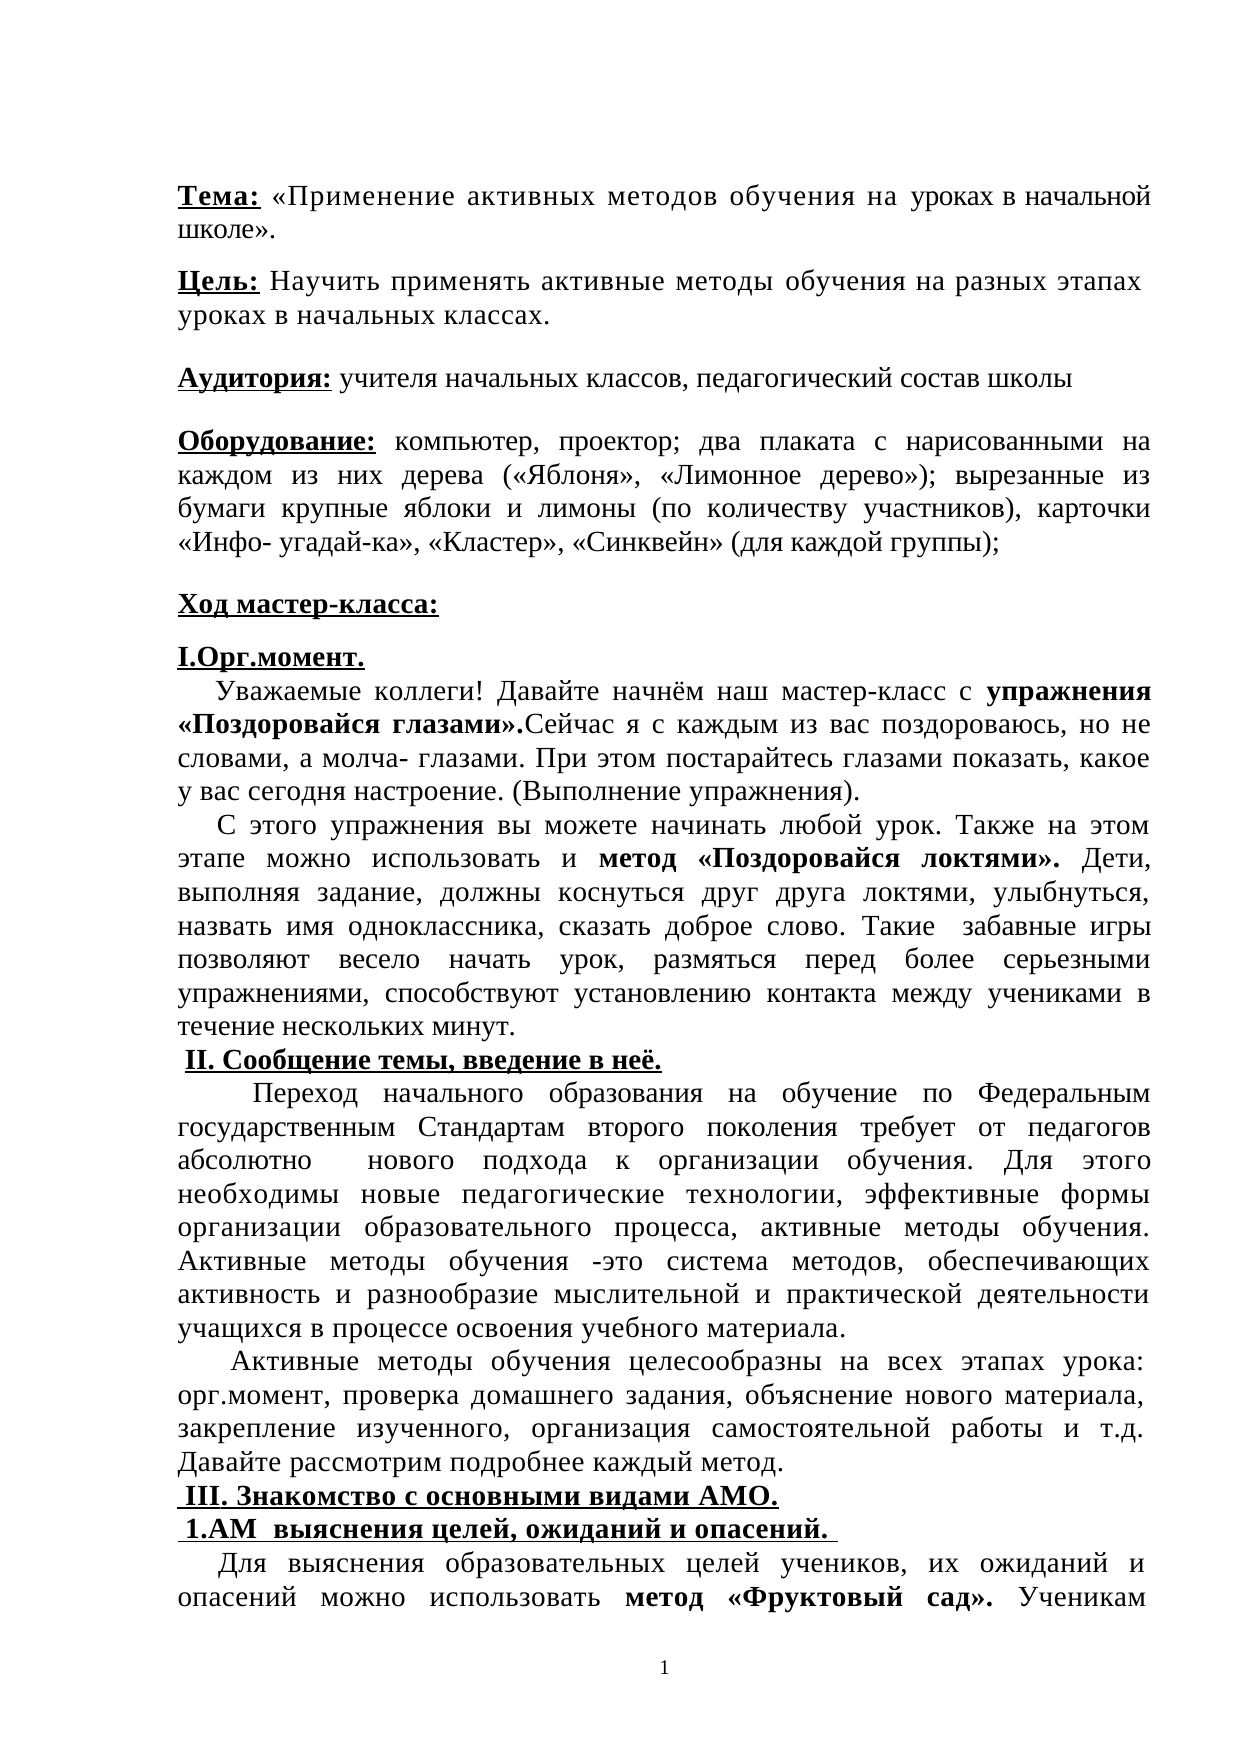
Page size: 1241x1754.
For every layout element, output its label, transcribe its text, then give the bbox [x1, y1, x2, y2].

text Оборудование: компьютер, проектор; два плаката с нарисованными на каждом из них дерева («Яблоня», «Лимонное дерево»); вырезанные из бумаги крупные яблоки и лимоны (по количеству участников), карточки «Инфо- угадай-ка», «Кластер», «Синквейн» (для каждой группы); [177, 423, 1152, 557]
text Уважаемые коллеги! Давайте начнём наш мастер-класс с упражнения «Поздоровайся глазами».Сейчас я с каждым из вас поздороваюсь, но не словами, а молча- глазами. При этом постарайтесь глазами показать, какое у вас сегодня настроение. (Выполнение упражнения). [177, 673, 1152, 807]
text 1.АМ выяснения целей, ожиданий и опасений. [177, 1512, 1146, 1546]
text Аудитория: учителя начальных классов, педагогический состав школы [177, 361, 1152, 394]
text Активные методы обучения целесообразны на всех этапах урока: орг.момент, проверка домашнего задания, объяснение нового материала, закрепление изученного, организация самостоятельной работы и т.д. Давайте рассмотрим подробнее каждый метод. [177, 1344, 1146, 1478]
text Тема: «Применение активных методов обучения на уроках в начальной школе». [177, 178, 1152, 246]
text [177, 1546, 1146, 1613]
text С этого упражнения вы можете начинать любой урок. Также на этом этапе можно использовать и метод «Поздоровайся локтями». Дети, выполняя задание, должны коснуться друг друга локтями, улыбнуться, назвать имя одноклассника, сказать доброе слово. Такие забавные игры позволяют весело начать урок, размяться перед более серьезными упражнениями, способствуют установлению контакта между учениками в течение нескольких минут. [177, 807, 1152, 1042]
text II. Сообщение темы, введение в неё. [177, 1042, 1152, 1075]
text Ход мастер-класса: [177, 587, 1152, 620]
text I.Орг.момент. [177, 639, 1152, 673]
text Переход начального образования на обучение по Федеральным государственным Стандартам второго поколения требует от педагогов абсолютно нового подхода к организации обучения. Для этого необходимы новые педагогические технологии, эффективные формы организации образовательного процесса, активные методы обучения. Активные методы обучения -это система методов, обеспечивающих активность и разнообразие мыслительной и практической деятельности учащихся в процессе освоения учебного материала. [177, 1075, 1152, 1344]
text Цель: Научить применять активные методы обучения на разных этапах уроках в начальных классах. [178, 263, 1142, 331]
text III. Знакомство с основными видами АМО. [177, 1478, 1146, 1512]
